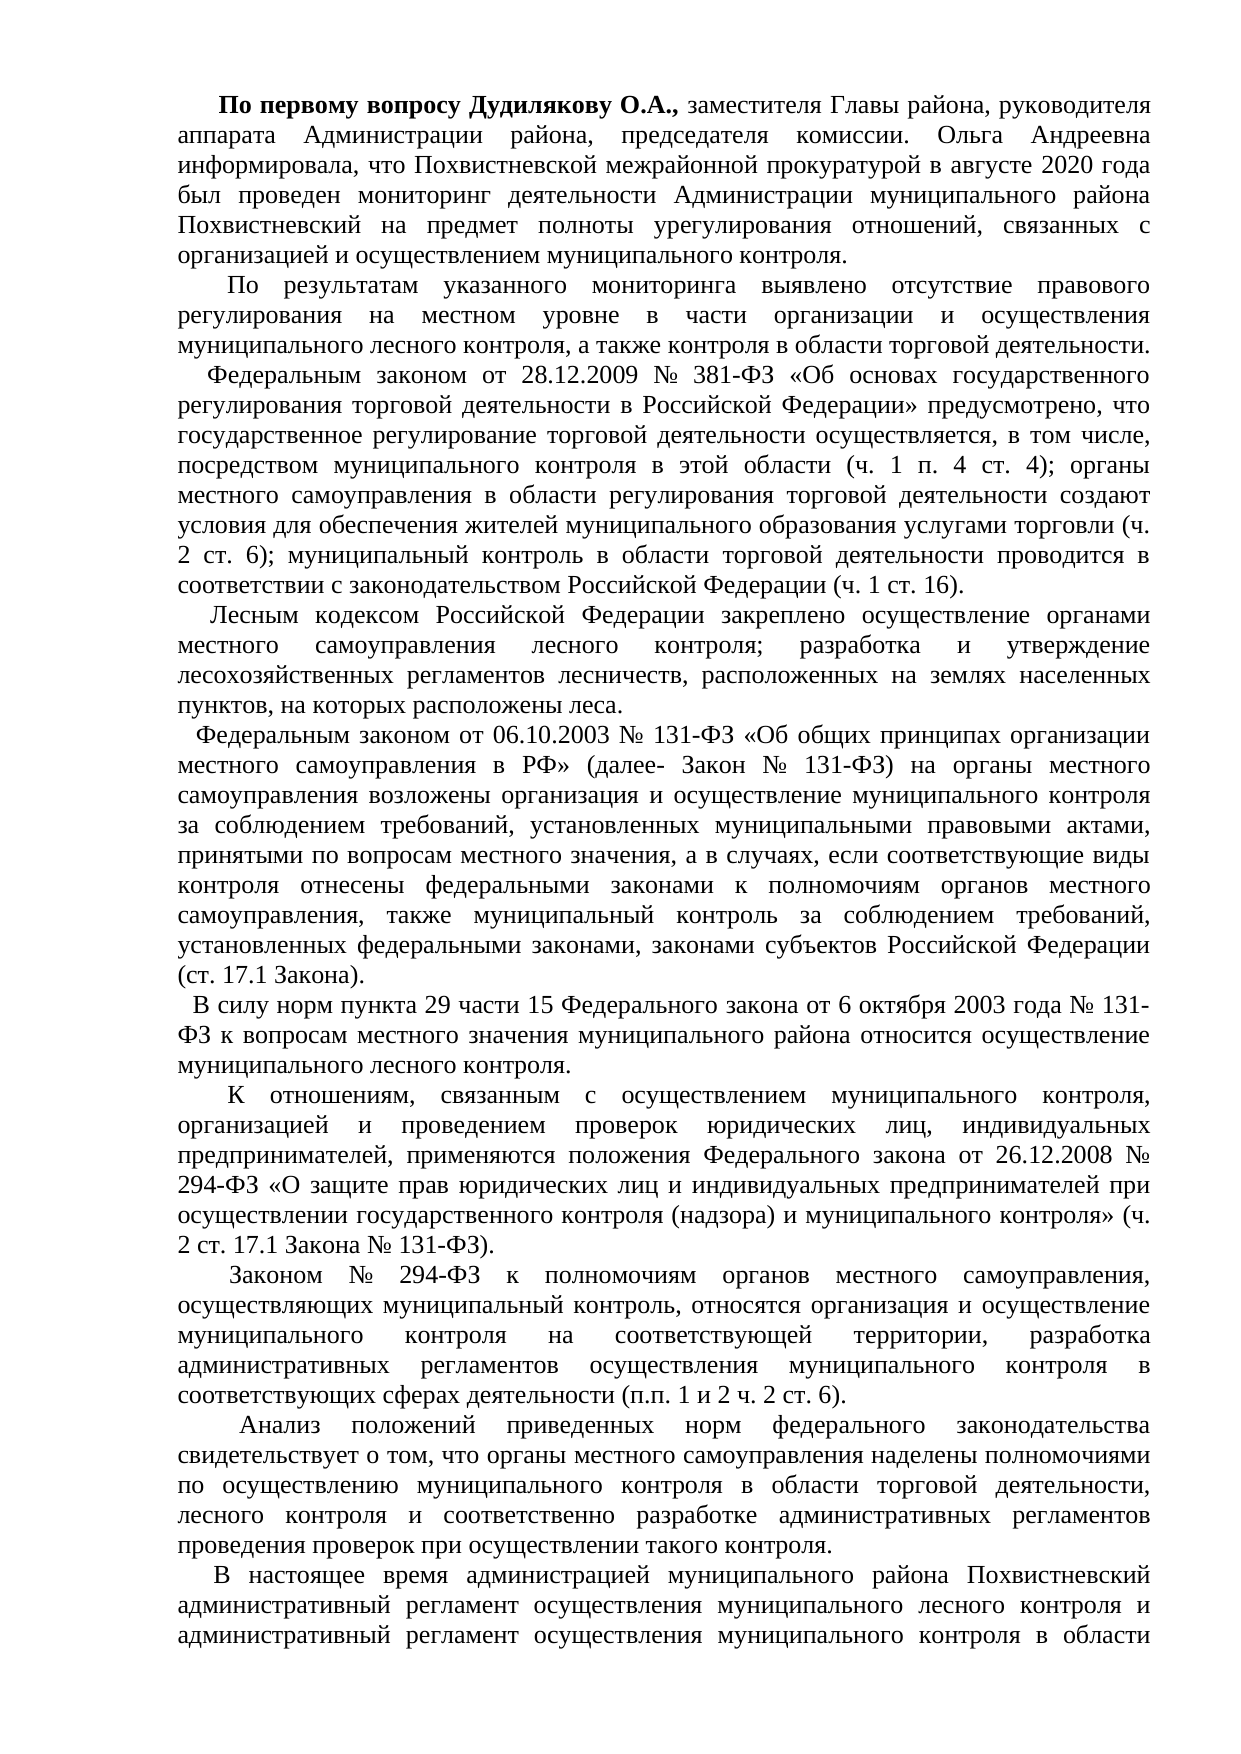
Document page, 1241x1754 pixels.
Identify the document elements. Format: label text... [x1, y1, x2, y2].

text Федеральным законом от 28.12.2009 № 381-ФЗ «Об основах государственного регулирования торговой деятельности в Российской Федерации» предусмотрено, что государственное регулирование торговой деятельности осуществляется, в том числе, посредством муниципального контроля в этой области (ч. 1 п. 4 ст. 4); органы местного самоуправления в области регулирования торговой деятельности создают условия для обеспечения жителей муниципального образования услугами торговли (ч. 2 ст. 6); муниципальный контроль в области торговой деятельности проводится в соответствии с законодательством Российской Федерации (ч. 1 ст. 16). [177, 359, 1152, 599]
text По первому вопросу Дудилякову О.А., заместителя Главы района, руководителя аппарата Администрации района, председателя комиссии. Ольга Андреевна информировала, что Похвистневской межрайонной прокуратурой в августе 2020 года был проведен мониторинг деятельности Администрации муниципального района Похвистневский на предмет полноты урегулирования отношений, связанных с организацией и осуществлением муниципального контроля. [177, 89, 1152, 269]
text Лесным кодексом Российской Федерации закреплено осуществление органами местного самоуправления лесного контроля; разработка и утверждение лесохозяйственных регламентов лесничеств, расположенных на землях населенных пунктов, на которых расположены леса. [177, 599, 1152, 719]
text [177, 1559, 1152, 1649]
text Анализ положений приведенных норм федерального законодательства свидетельствует о том, что органы местного самоуправления наделены полномочиями по осуществлению муниципального контроля в области торговой деятельности, лесного контроля и соответственно разработке административных регламентов проведения проверок при осуществлении такого контроля. [177, 1409, 1152, 1559]
text В силу норм пункта 29 части 15 Федерального закона от 6 октября 2003 года № 131-ФЗ к вопросам местного значения муниципального района относится осуществление муниципального лесного контроля. [177, 989, 1152, 1079]
text По результатам указанного мониторинга выявлено отсутствие правового регулирования на местном уровне в части организации и осуществления муниципального лесного контроля, а также контроля в области торговой деятельности. [177, 269, 1152, 359]
text Федеральным законом от 06.10.2003 № 131-ФЗ «Об общих принципах организации местного самоуправления в РФ» (далее- Закон № 131-ФЗ) на органы местного самоуправления возложены организация и осуществление муниципального контроля за соблюдением требований, установленных муниципальными правовыми актами, принятыми по вопросам местного значения, а в случаях, если соответствующие виды контроля отнесены федеральными законами к полномочиям органов местного самоуправления, также муниципальный контроль за соблюдением требований, установленных федеральными законами, законами субъектов Российской Федерации (ст. 17.1 Закона). [177, 719, 1152, 989]
text Законом № 294-ФЗ к полномочиям органов местного самоуправления, осуществляющих муниципальный контроль, относятся организация и осуществление муниципального контроля на соответствующей территории, разработка административных регламентов осуществления муниципального контроля в соответствующих сферах деятельности (п.п. 1 и 2 ч. 2 ст. 6). [177, 1259, 1152, 1409]
text К отношениям, связанным с осуществлением муниципального контроля, организацией и проведением проверок юридических лиц, индивидуальных предпринимателей, применяются положения Федерального закона от 26.12.2008 № 294-ФЗ «О защите прав юридических лиц и индивидуальных предпринимателей при осуществлении государственного контроля (надзора) и муниципального контроля» (ч. 2 ст. 17.1 Закона № 131-ФЗ). [177, 1079, 1152, 1259]
